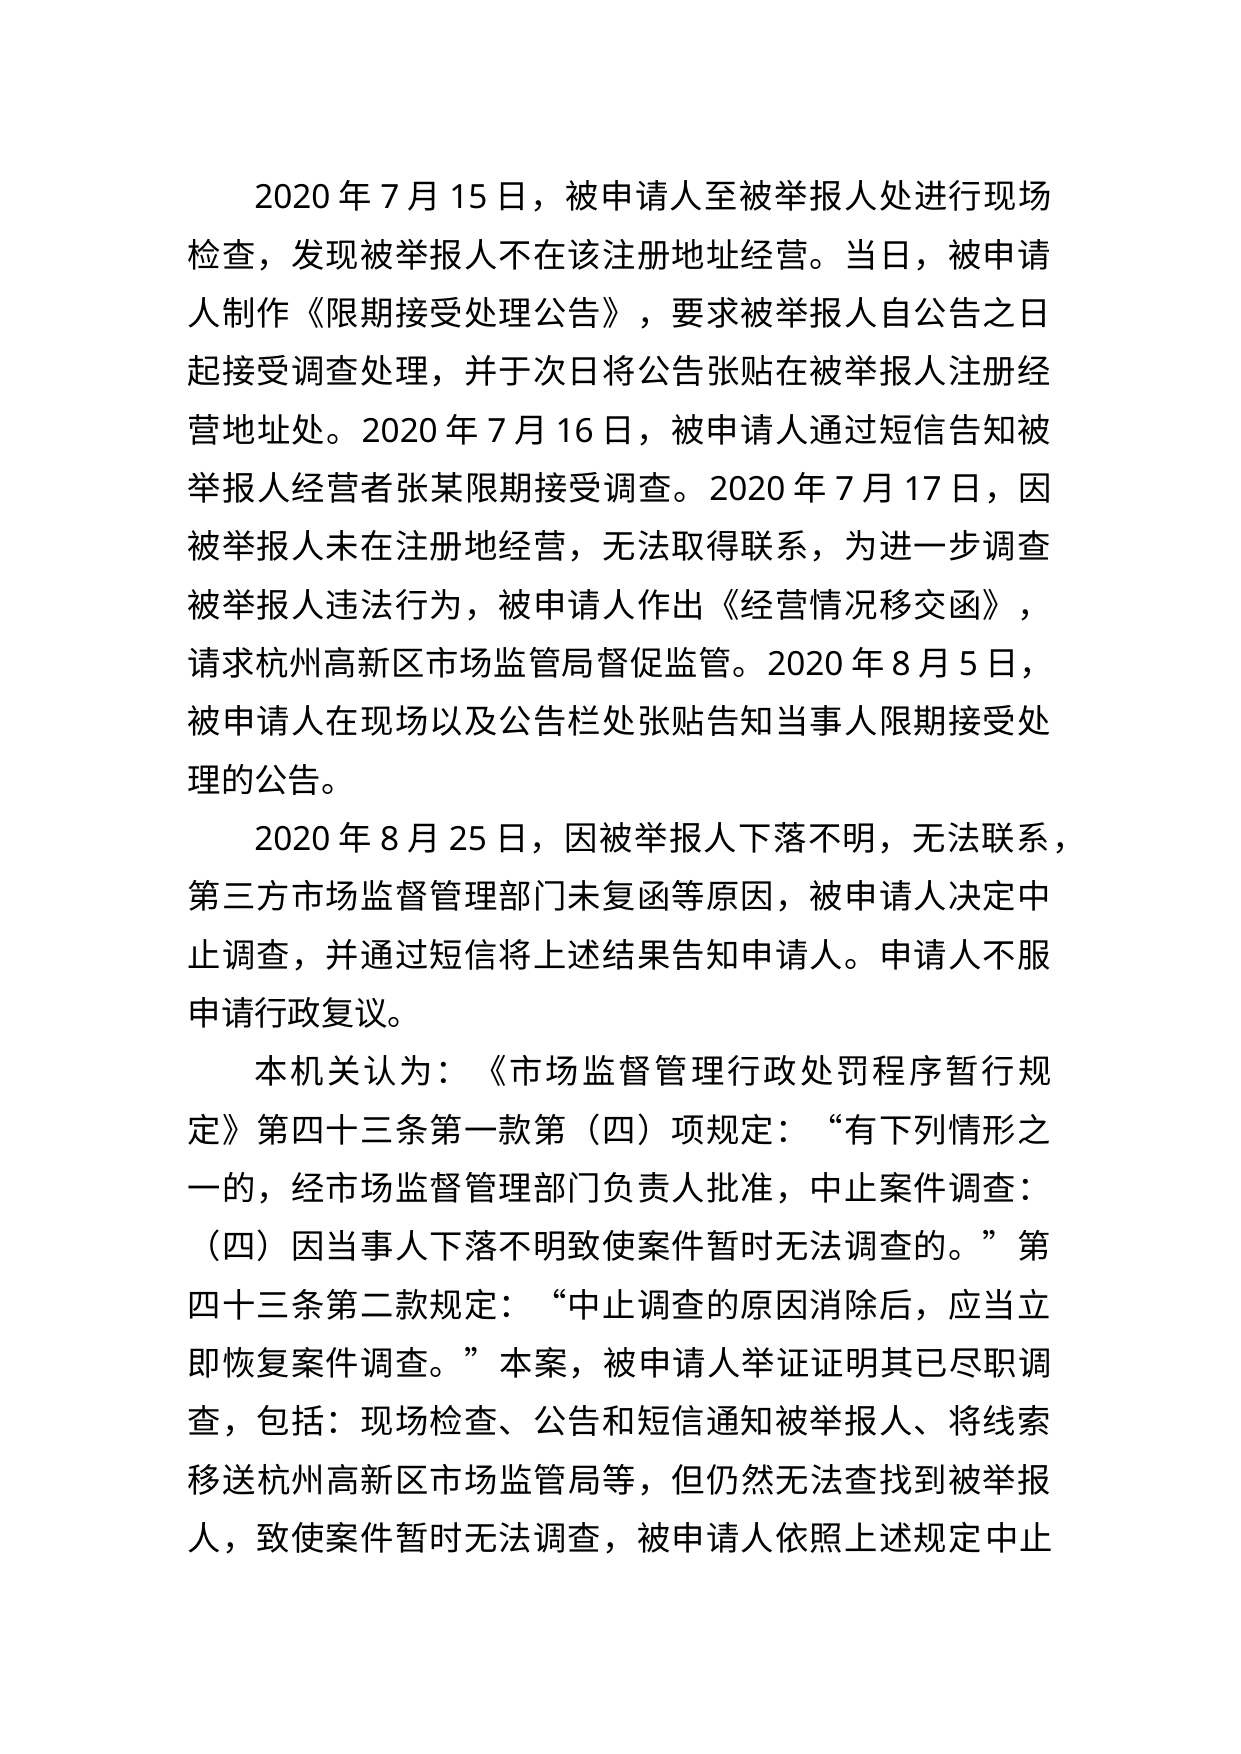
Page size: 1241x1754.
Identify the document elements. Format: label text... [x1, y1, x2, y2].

text 2020年8月25日，因被举报人下落不明，无法联系，第三方市场监督管理部门未复函等原因，被申请人决定中止调查，并通过短信将上述结果告知申请人。申请人不服，申请行政复议。 [187, 804, 1053, 1037]
text 2020年7月15日，被申请人至被举报人处进行现场检查，发现被举报人不在该注册地址经营。当日，被申请人制作《限期接受处理公告》，要求被举报人自公告之日起接受调查处理，并于次日将公告张贴在被举报人注册经营地址处。2020年7月16日，被申请人通过短信告知被举报人经营者张某限期接受调查。2020年7月17日，因被举报人未在注册地经营，无法取得联系，为进一步调查被举报人违法行为，被申请人作出《经营情况移交函》，请求杭州高新区市场监管局督促监管。2020年8月5日，被申请人在现场以及公告栏处张贴告知当事人限期接受处理的公告。 [187, 162, 1053, 804]
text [187, 1037, 1053, 1562]
